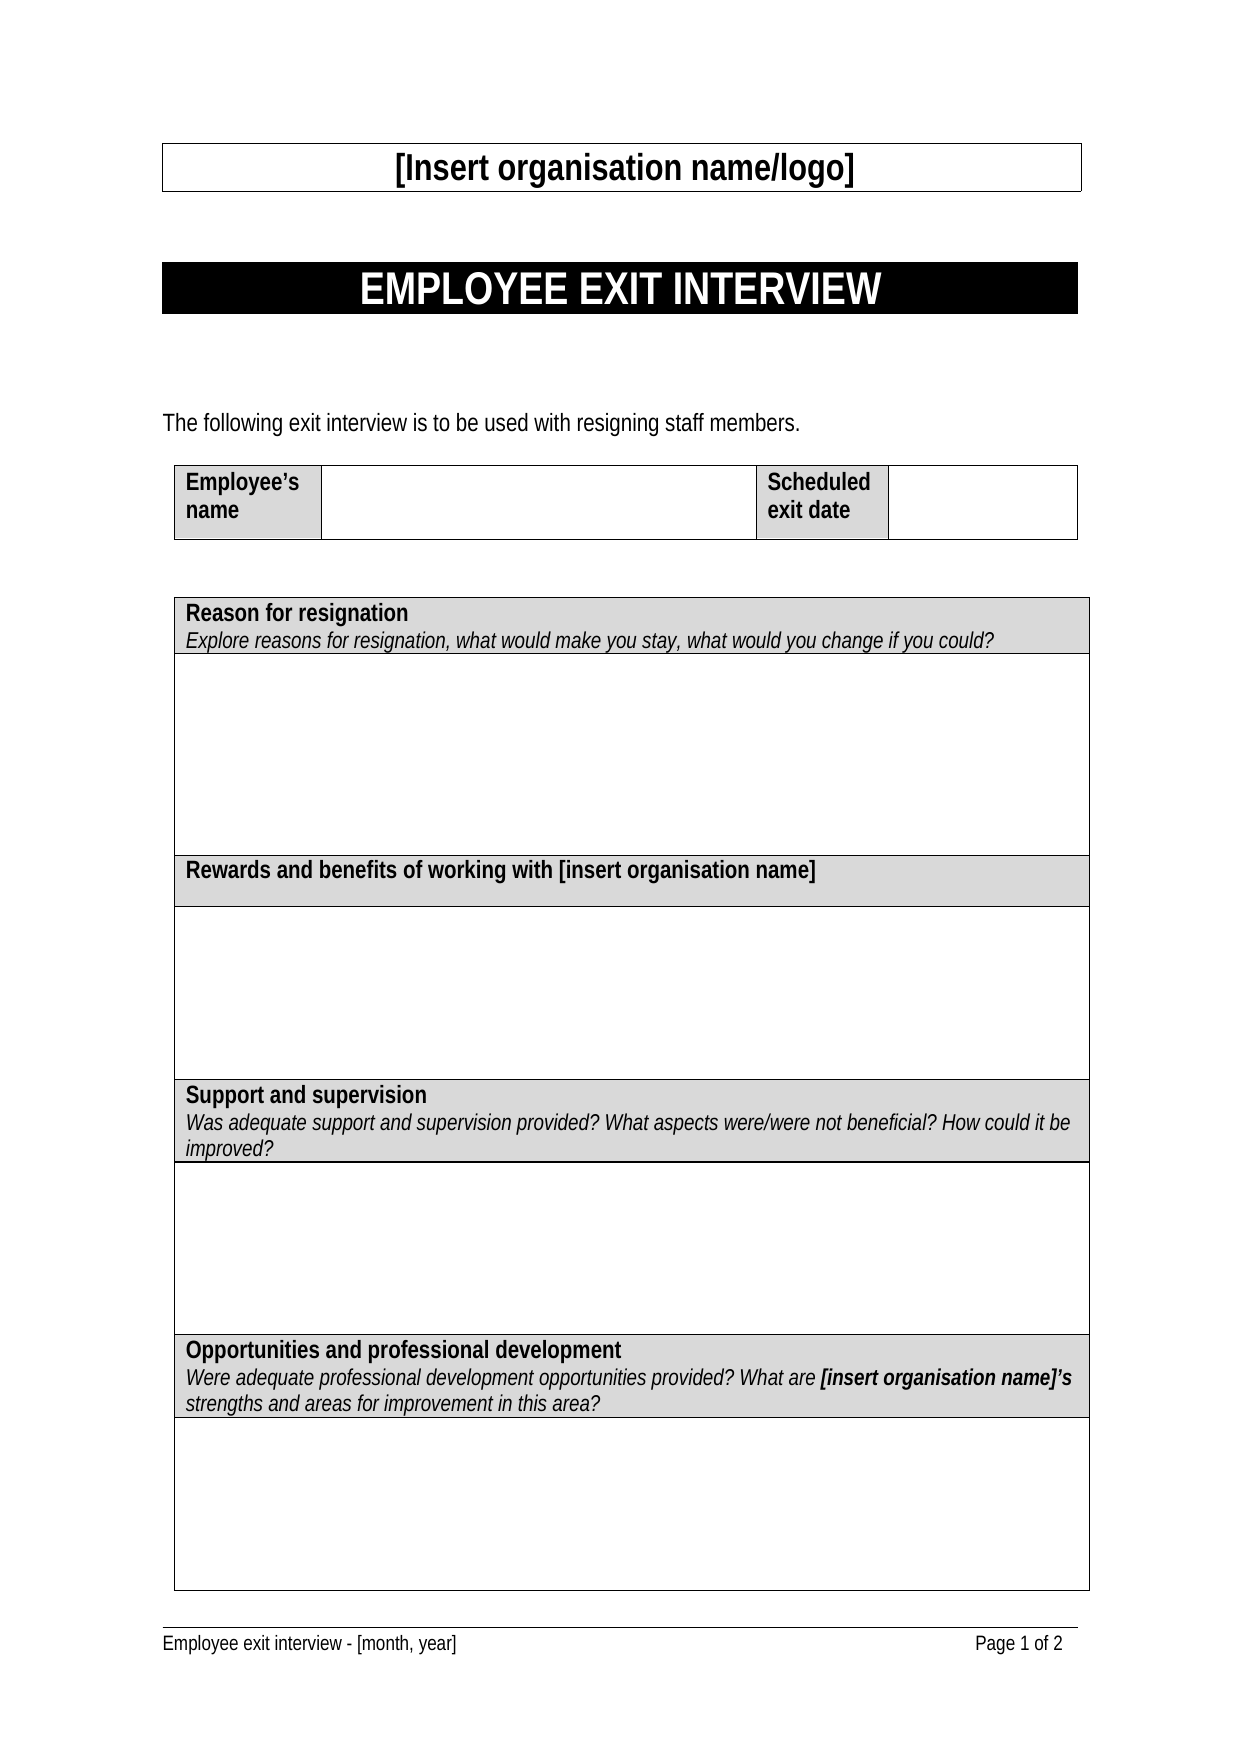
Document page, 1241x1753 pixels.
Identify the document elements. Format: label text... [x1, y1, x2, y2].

table_header Reason for resignation Explore reasons for resignation, what would make you stay, what would you change if you could? [175, 598, 1089, 653]
table_header [322, 466, 756, 538]
table_cell [175, 654, 1089, 854]
table_cell Rewards and benefits of working with [insert organisation name] [175, 856, 1089, 906]
table_cell [175, 907, 1089, 1079]
table_cell [175, 1418, 1089, 1589]
table_header Employee’s name [175, 466, 321, 538]
table_cell Opportunities and professional development Were adequate professional development opportunities provided? What are [insert organisation name]’s strengths and areas for improvement in this area? [175, 1335, 1089, 1417]
table_header Scheduled exit date [757, 466, 888, 538]
subtitle EMPLOYEE EXIT INTERVIEW [162, 262, 1078, 314]
table_cell [175, 1163, 1089, 1334]
table_header [889, 466, 1077, 538]
table_cell Support and supervision Was adequate support and supervision provided? What aspects were/were not beneficial? How could it be improved? [175, 1080, 1089, 1161]
text [Insert organisation name/logo] [163, 144, 1081, 191]
text The following exit interview is to be used with resigning staff members. [162, 408, 1078, 437]
